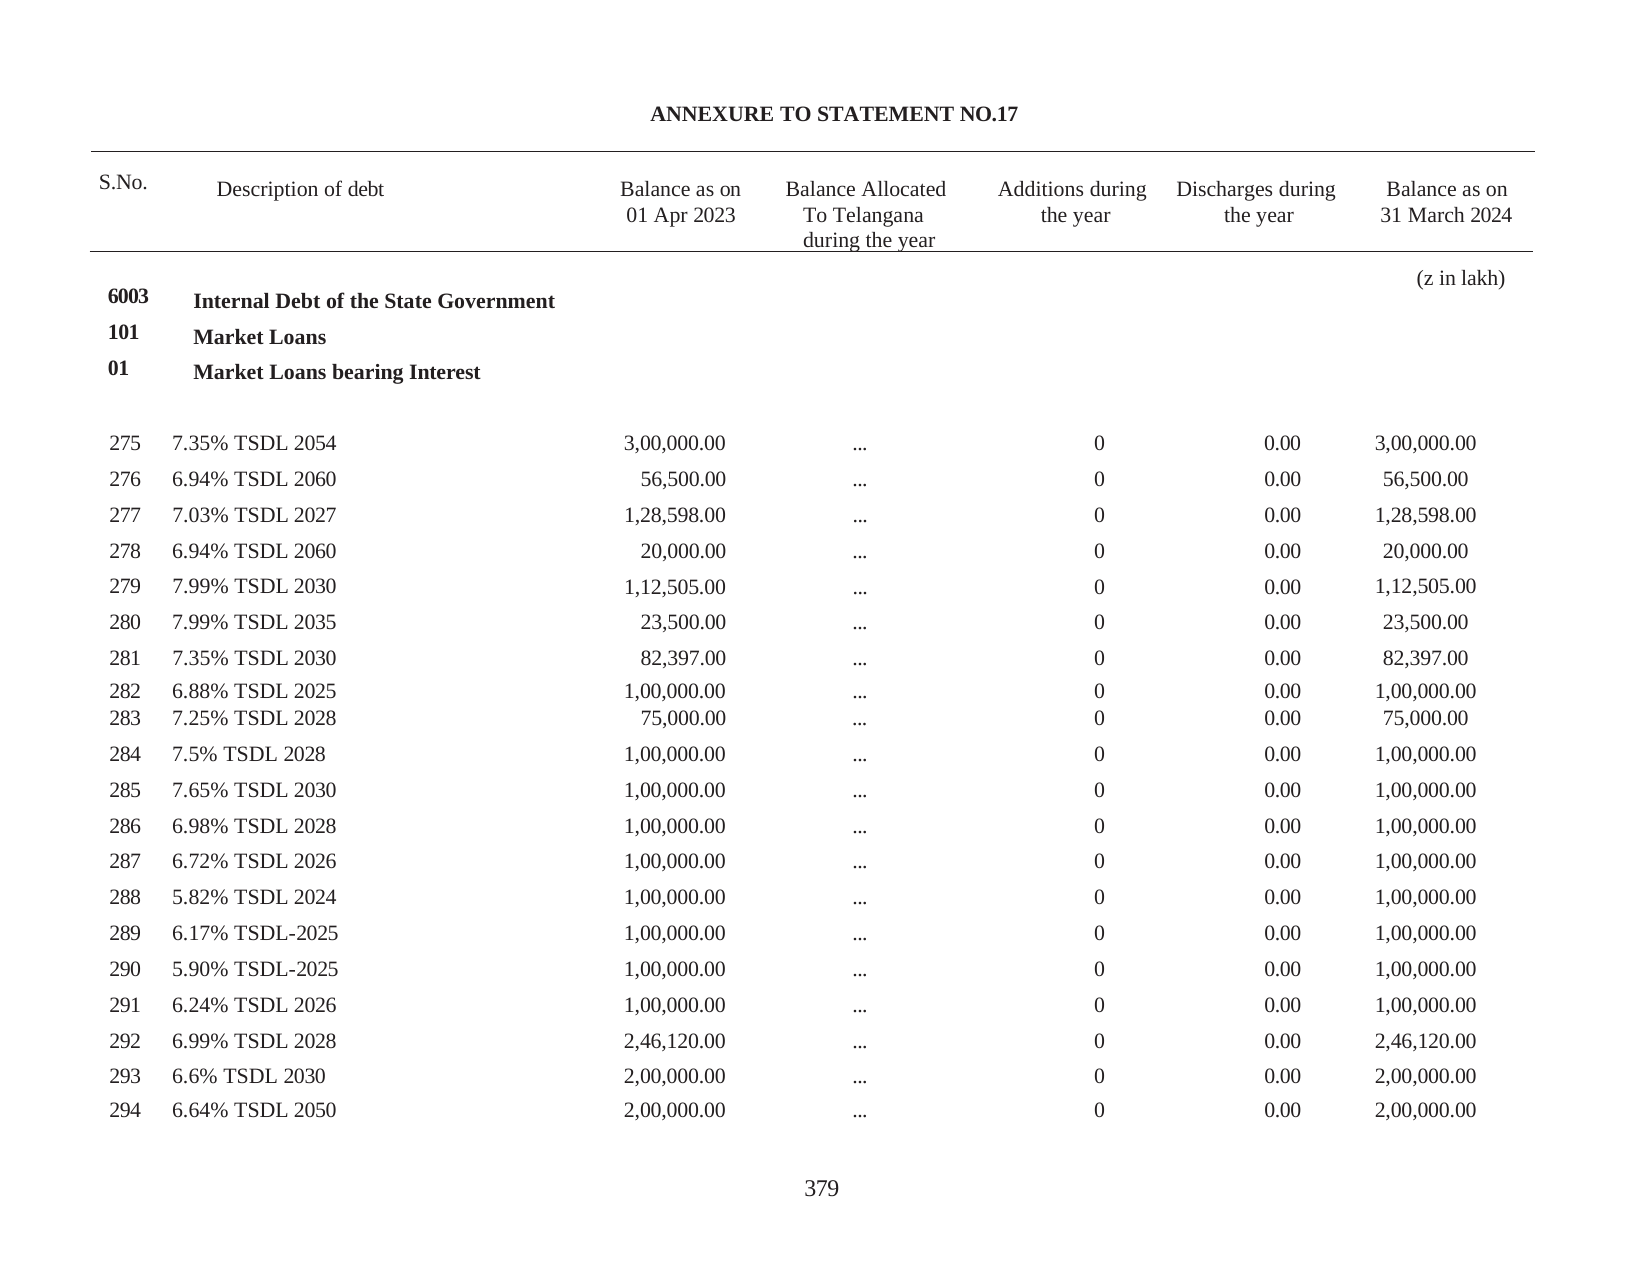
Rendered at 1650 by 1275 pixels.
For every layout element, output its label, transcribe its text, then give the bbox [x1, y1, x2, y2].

table_cell 0.00 [1185, 533, 1338, 569]
table_cell 75,000.00 ... 0 [481, 705, 1185, 736]
table_cell 288 [104, 880, 157, 915]
table_cell 1,28,598.00 [1338, 497, 1482, 533]
table_cell 0.00 [1185, 951, 1338, 987]
table_cell 2,00,000.00 ... 0 [481, 1095, 1185, 1124]
table_cell 2,00,000.00 [1338, 1059, 1482, 1094]
table_cell 1,00,000.00 [1338, 951, 1482, 987]
table_cell 1,00,000.00 ... 0 [481, 736, 1185, 772]
text S.No. [99, 169, 149, 194]
table_cell 7.99% TSDL 2035 [157, 605, 481, 640]
table_cell 277 [104, 497, 157, 533]
table_cell 1,00,000.00 [1338, 808, 1482, 844]
table_cell 1,00,000.00 ... 0 [481, 844, 1185, 879]
text 101 [108, 319, 149, 344]
text (z in lakh) [1416, 265, 1575, 291]
table_cell 6.24% TSDL 2026 [157, 987, 481, 1023]
text Market Loans bearing Interest [193, 359, 741, 385]
table_cell 82,397.00 [1338, 640, 1482, 675]
table_cell 56,500.00 ... 0 [481, 461, 1185, 497]
table_header 0.00 [1185, 431, 1338, 461]
table_cell 23,500.00 ... 0 [481, 605, 1185, 640]
table_cell 294 [104, 1095, 157, 1124]
table_cell 6.72% TSDL 2026 [157, 844, 481, 879]
table_cell 276 [104, 461, 157, 497]
table_cell 7.65% TSDL 2030 [157, 772, 481, 808]
table_cell 1,00,000.00 [1338, 736, 1482, 772]
table_cell 283 [104, 705, 157, 736]
table_cell 6.98% TSDL 2028 [157, 808, 481, 844]
table_header 7.35% TSDL 2054 [157, 431, 481, 461]
table_cell 0.00 [1185, 808, 1338, 844]
table_cell 1,00,000.00 [1338, 844, 1482, 879]
table_cell 0.00 [1185, 987, 1338, 1023]
table_cell 1,00,000.00 ... 0 [481, 987, 1185, 1023]
table_cell 7.35% TSDL 2030 [157, 640, 481, 675]
table_cell 0.00 [1185, 736, 1338, 772]
table_cell 1,00,000.00 ... 0 [481, 675, 1185, 705]
table_cell 0.00 [1185, 844, 1338, 879]
table_cell 281 [104, 640, 157, 675]
table_cell 1,00,000.00 [1338, 772, 1482, 808]
text Internal Debt of the State Government Market Loans [193, 288, 622, 349]
table_cell 23,500.00 [1338, 605, 1482, 640]
table_cell 289 [104, 915, 157, 951]
table_cell 0.00 [1185, 675, 1338, 705]
table_cell 287 [104, 844, 157, 879]
table_cell 2,00,000.00 ... 0 [481, 1059, 1185, 1094]
table_cell 6.6% TSDL 2030 [157, 1059, 481, 1094]
table_cell 0.00 [1185, 569, 1338, 604]
table_cell 6.64% TSDL 2050 [157, 1095, 481, 1124]
table_cell 1,00,000.00 ... 0 [481, 880, 1185, 915]
text Discharges during the year [1176, 176, 1337, 227]
table_cell 1,00,000.00 ... 0 [481, 915, 1185, 951]
table_cell 0.00 [1185, 772, 1338, 808]
text 01 Apr 2023 [154, 202, 736, 227]
table_cell 82,397.00 ... 0 [481, 640, 1185, 675]
table_cell 1,28,598.00 ... 0 [481, 497, 1185, 533]
table_cell 1,00,000.00 [1338, 880, 1482, 915]
table_cell 1,00,000.00 ... 0 [481, 951, 1185, 987]
text 6003 [108, 283, 149, 308]
table_cell 1,00,000.00 [1338, 915, 1482, 951]
table_cell 290 [104, 951, 157, 987]
table_cell 6.17% TSDL-2025 [157, 915, 481, 951]
text Balance Allocated To Telangana during the year [785, 176, 948, 251]
table_cell 1,12,505.00 [1338, 569, 1482, 604]
table_cell 0.00 [1185, 1059, 1338, 1094]
table_cell 280 [104, 605, 157, 640]
table_cell 6.99% TSDL 2028 [157, 1023, 481, 1059]
table_cell 20,000.00 [1338, 533, 1482, 569]
table_cell 282 [104, 675, 157, 705]
table_cell 1,00,000.00 [1338, 987, 1482, 1023]
table_cell 7.03% TSDL 2027 [157, 497, 481, 533]
table_cell 7.5% TSDL 2028 [157, 736, 481, 772]
table_cell 0.00 [1185, 497, 1338, 533]
table_cell 7.25% TSDL 2028 [157, 705, 481, 736]
table_cell 6.88% TSDL 2025 [157, 675, 481, 705]
table_header 3,00,000.00 ... 0 [481, 431, 1185, 461]
table_cell 1,00,000.00 ... 0 [481, 772, 1185, 808]
table_cell 291 [104, 987, 157, 1023]
table_cell 292 [104, 1023, 157, 1059]
table_cell 286 [104, 808, 157, 844]
text Description of debt Balance as on [154, 176, 741, 202]
table_cell 1,00,000.00 ... 0 [481, 808, 1185, 844]
table_cell 1,00,000.00 [1338, 675, 1482, 705]
table_cell 0.00 [1185, 605, 1338, 640]
text Balance as on 31 March 2024 [1380, 176, 1514, 227]
table_cell 2,46,120.00 [1338, 1023, 1482, 1059]
table_cell 5.90% TSDL-2025 [157, 951, 481, 987]
table_cell 6.94% TSDL 2060 [157, 461, 481, 497]
table_cell 285 [104, 772, 157, 808]
table_cell 5.82% TSDL 2024 [157, 880, 481, 915]
table_cell 2,00,000.00 [1338, 1095, 1482, 1124]
table_cell 0.00 [1185, 461, 1338, 497]
table_cell 20,000.00 ... 0 [481, 533, 1185, 569]
table_cell 0.00 [1185, 1023, 1338, 1059]
table_cell 278 [104, 533, 157, 569]
text Additions during the year [998, 176, 1147, 227]
table_cell 284 [104, 736, 157, 772]
table_cell 1,12,505.00 ... 0 [481, 569, 1185, 604]
table_cell 293 [104, 1059, 157, 1094]
table_header 275 [104, 431, 157, 461]
table_cell 2,46,120.00 ... 0 [481, 1023, 1185, 1059]
table_cell 0.00 [1185, 880, 1338, 915]
table_cell 56,500.00 [1338, 461, 1482, 497]
table_cell 7.99% TSDL 2030 [157, 569, 481, 604]
table_cell 0.00 [1185, 640, 1338, 675]
table_cell 0.00 [1185, 1095, 1338, 1124]
text 01 [108, 355, 149, 380]
table_cell 0.00 [1185, 915, 1338, 951]
table_cell 75,000.00 [1338, 705, 1482, 736]
table_cell 279 [104, 569, 157, 604]
table_header 3,00,000.00 [1338, 431, 1482, 461]
table_cell 6.94% TSDL 2060 [157, 533, 481, 569]
table_cell 0.00 [1185, 705, 1338, 736]
